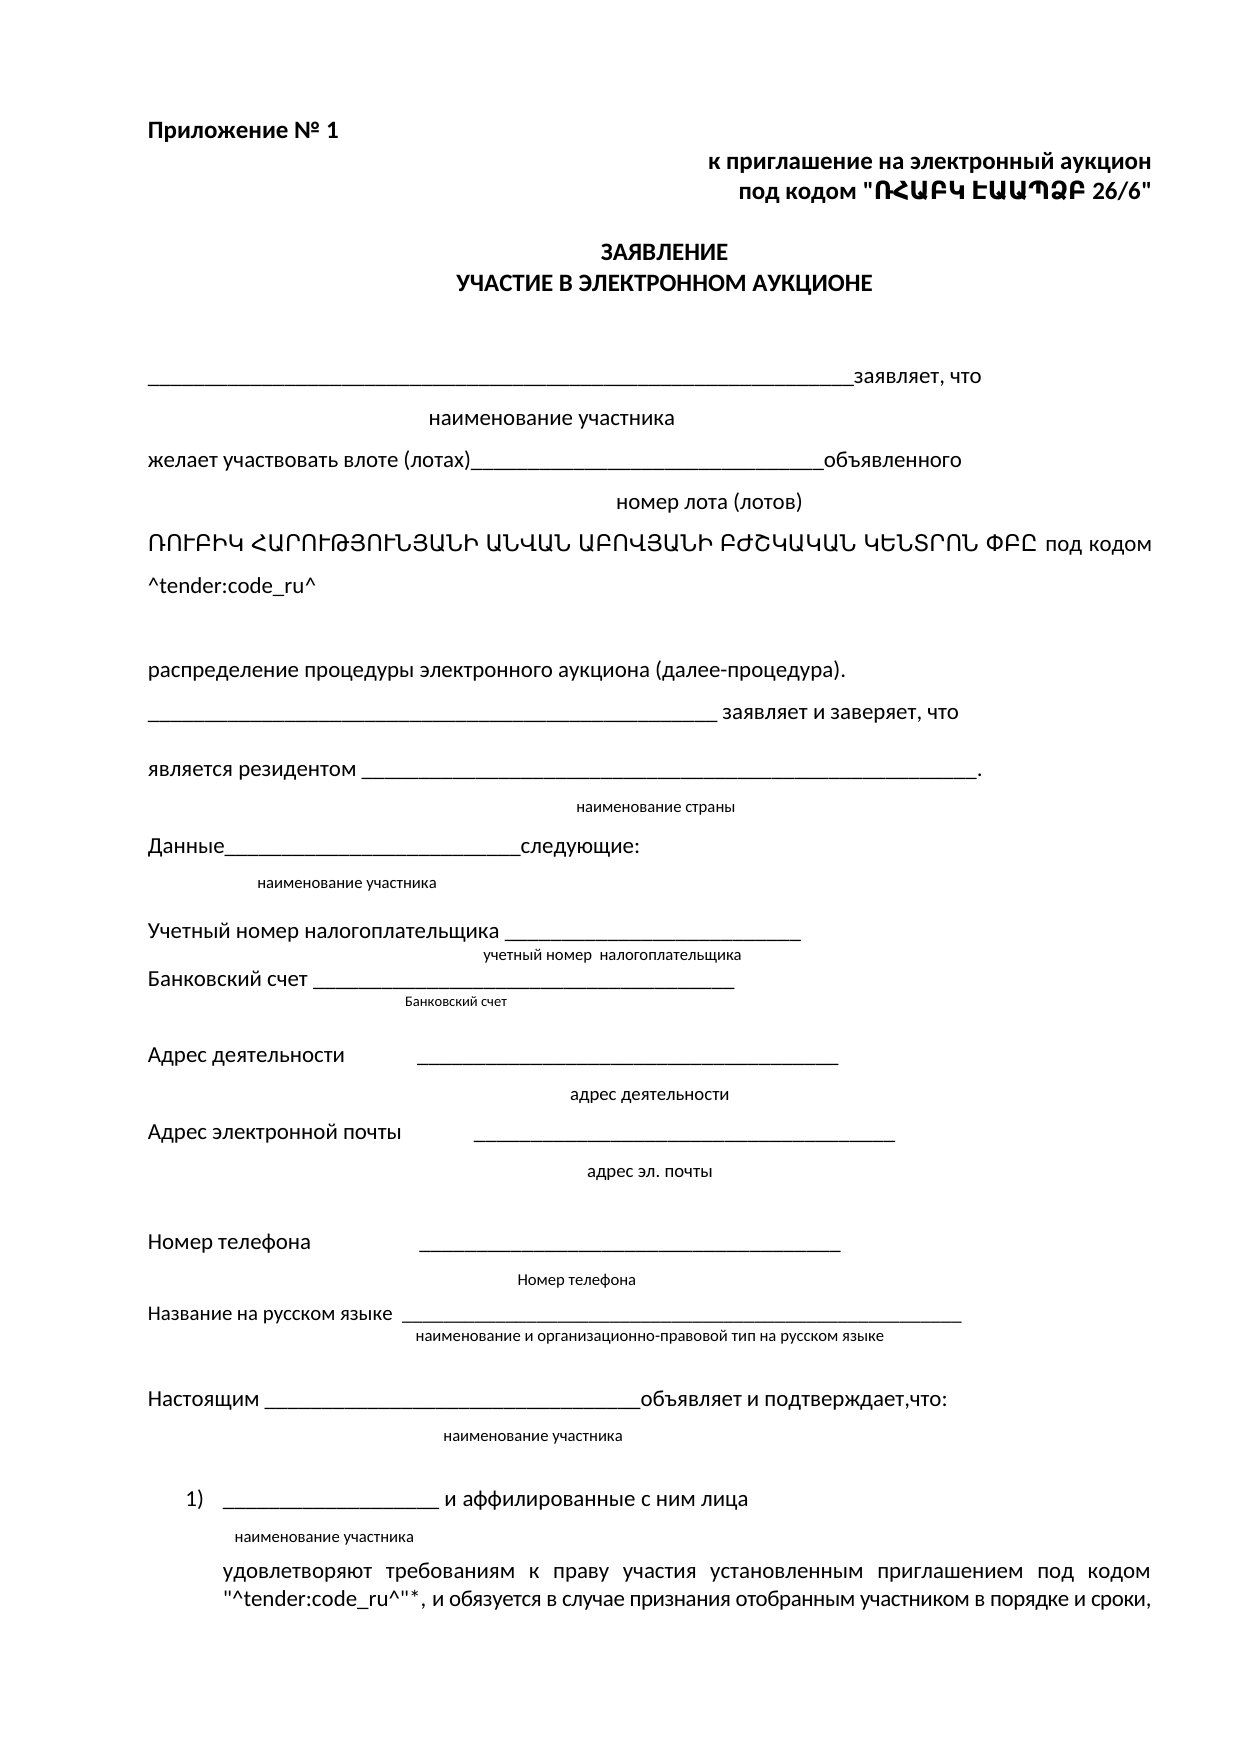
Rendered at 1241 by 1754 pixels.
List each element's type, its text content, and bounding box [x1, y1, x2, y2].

text наименование участника [428, 403, 1152, 431]
text 2.4 На этапе аукциона участник представляет сниженные ценовые предложения в порядке, установленном пунктом 2.2 части 2 настоящего приглашения, без необходимости загрузки новых документов в систему. Приложение № 1 [148, 86, 1152, 145]
text ______________________________________________________________заявляет, что [148, 361, 1152, 389]
text Банковский счет [148, 992, 1152, 1010]
text Настоящим _________________________________объявляет и подтверждает,что: [148, 1384, 1152, 1412]
text наименование и организационно-правовой тип на русском языке [148, 1325, 1152, 1346]
text учетный номер налогоплательщика [148, 944, 1152, 964]
text УЧАСТИЕ В ЭЛЕКТРОННОМ АУКЦИОНЕ [177, 267, 1152, 298]
text ՌՈՒԲԻԿ ՀԱՐՈՒԹՅՈՒՆՅԱՆԻ ԱՆՎԱՆ ԱԲՈՎՅԱՆԻ ԲԺՇԿԱԿԱՆ ԿԵՆՏՐՈՆ ՓԲԸ под кодом ^tender:code_ru^ [148, 529, 1152, 599]
text распределение процедуры электронного аукциона (далее-процедура). [148, 655, 1152, 683]
text адрес деятельности [148, 1082, 1152, 1105]
text Номер телефона [517, 1269, 1152, 1290]
text Банковский счет _____________________________________ [148, 964, 1152, 992]
text номер лота (лотов) [606, 487, 1152, 515]
list ___________________ и аффилированные с ним лица [185, 1484, 1152, 1512]
text наименование участника [443, 1426, 1152, 1446]
text наименование страны [576, 797, 1152, 817]
text ЗАЯВЛЕНИЕ [177, 237, 1152, 267]
text наименование участника [148, 1526, 1152, 1546]
text Данные__________________________следующие: [148, 831, 1152, 859]
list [223, 1556, 1152, 1612]
text наименование участника [148, 873, 1152, 893]
text Номер телефона _____________________________________ [148, 1227, 1152, 1256]
text Название на русском языке ______________________________________________________ [148, 1300, 1152, 1325]
text к приглашение на электронный аукцион [177, 145, 1152, 176]
text __________________________________________________ заявляет и заверяет, что [148, 697, 1152, 725]
text адрес эл. почты [148, 1159, 1152, 1182]
text под кодом "ՌՀԱԲԿ ԷԱԱՊՁԲ 26/6" [177, 176, 1152, 206]
text является резидентом ______________________________________________________. [148, 754, 1152, 783]
text Адрес деятельности _____________________________________ [148, 1040, 1152, 1068]
text Учетный номер налогоплательщика __________________________ [148, 916, 1152, 944]
text желает участвовать влоте (лотах)_______________________________объявленного [148, 445, 1152, 473]
text Адрес электронной почты _____________________________________ [148, 1117, 1152, 1145]
